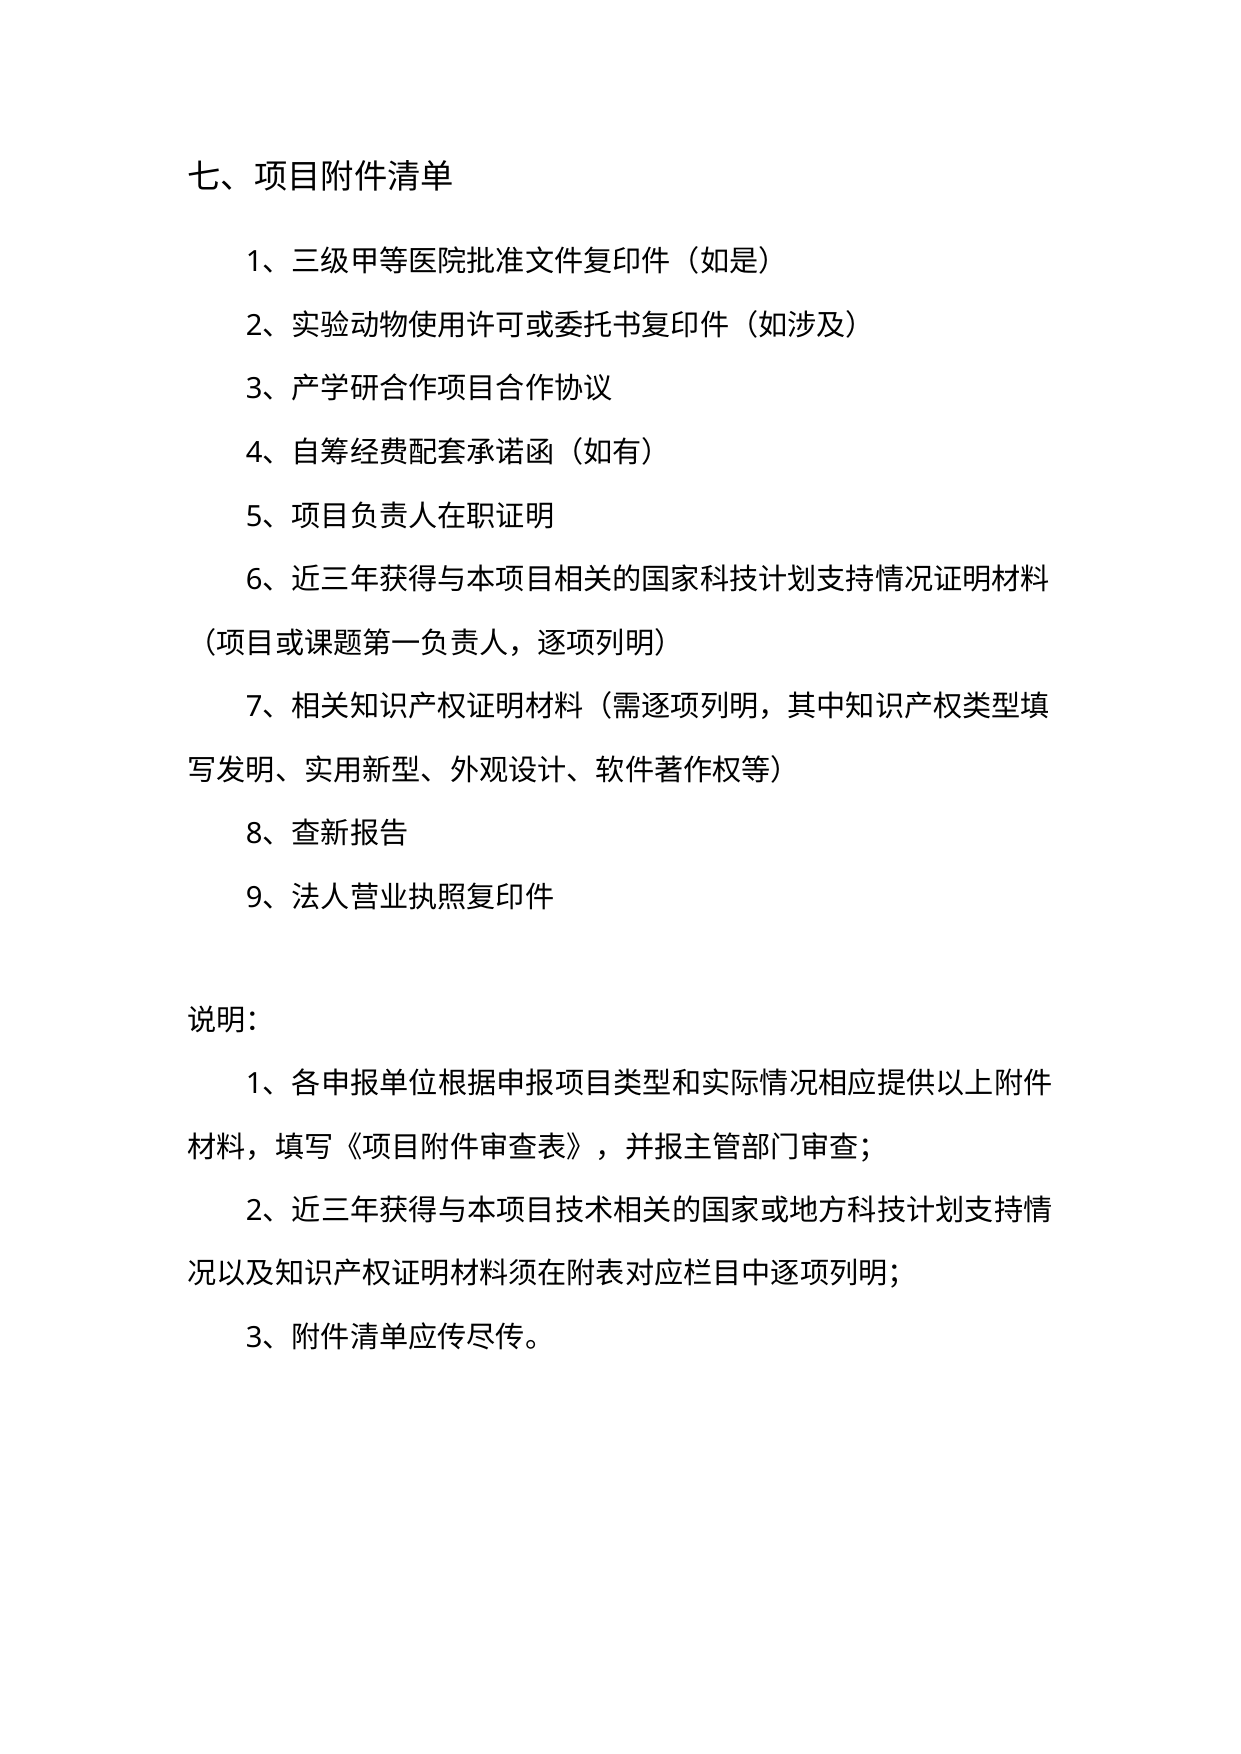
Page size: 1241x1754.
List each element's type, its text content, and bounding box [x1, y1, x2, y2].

text 5、项目负责人在职证明 [187, 492, 1053, 534]
text 七、项目附件清单（文档标题） [187, 150, 1053, 198]
text 6、近三年获得与本项目相关的国家科技计划支持情况证明材料（项目或课题第一负责人，逐项列明） [187, 556, 1053, 661]
text 2、近三年获得与本项目技术相关的国家或地方科技计划支持情况以及知识产权证明材料须在附表对应栏目中逐项列明； [187, 1187, 1053, 1292]
text 9、法人营业执照复印件 [187, 873, 1053, 916]
text 4、自筹经费配套承诺函（如有） [187, 428, 1053, 471]
text 3、附件清单应传尽传。 [187, 1313, 1053, 1356]
text 7、相关知识产权证明材料（需逐项列明，其中知识产权类型填写发明、实用新型、外观设计、软件著作权等） [187, 683, 1053, 788]
text 8、查新报告 [187, 809, 1053, 852]
text 说明： [187, 996, 1053, 1038]
text 3、产学研合作项目合作协议 [187, 365, 1053, 407]
text 1、三级甲等医院批准文件复印件（如是） [187, 238, 1053, 280]
text 1、各申报单位根据申报项目类型和实际情况相应提供以上附件材料，填写《项目附件审查表》，并报主管部门审查； [187, 1059, 1053, 1165]
text 2、实验动物使用许可或委托书复印件（如涉及） [187, 301, 1053, 344]
